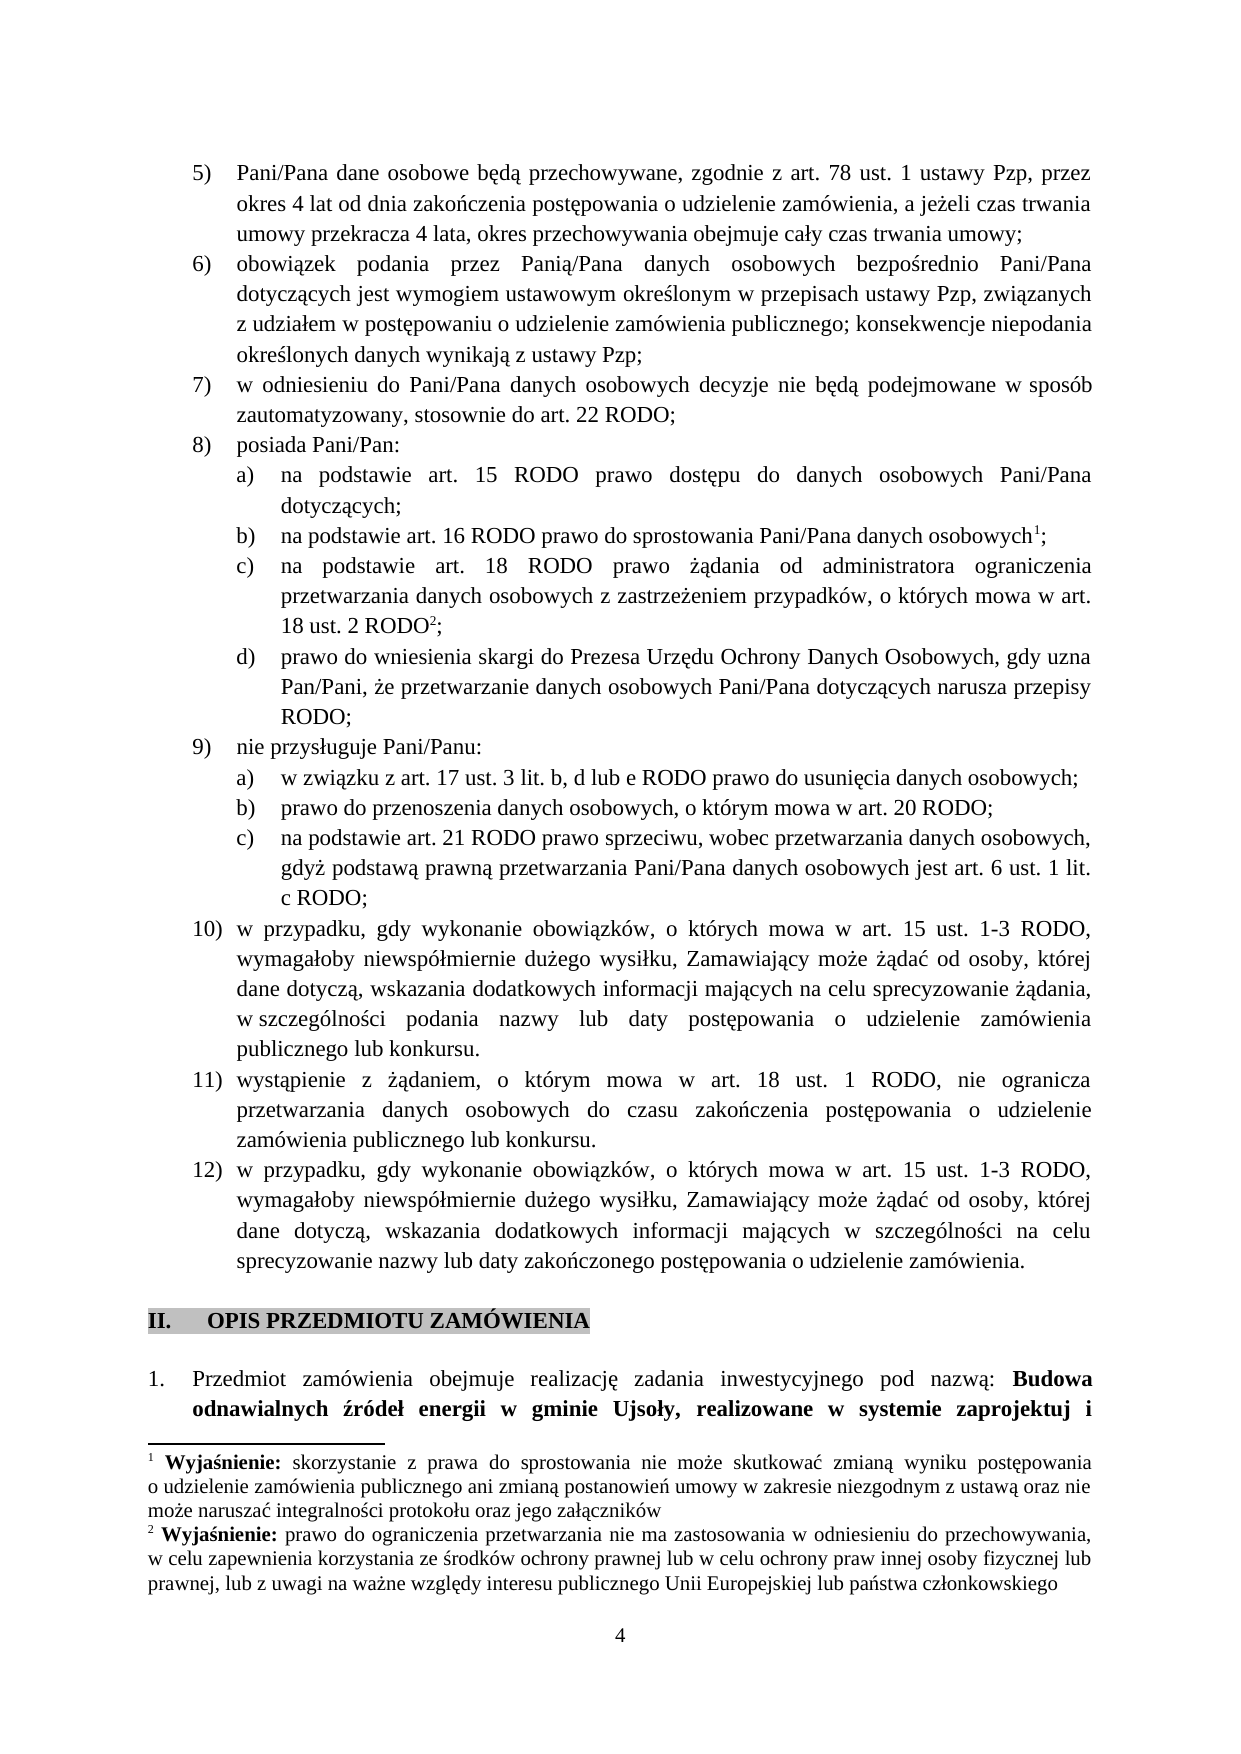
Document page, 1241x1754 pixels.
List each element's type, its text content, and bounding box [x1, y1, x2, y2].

list prawo do przenoszenia danych osobowych, o którym mowa w art. 20 RODO; [236, 794, 1092, 820]
list w związku z art. 17 ust. 3 lit. b, d lub e RODO prawo do usunięcia danych osobowych; [236, 764, 1092, 790]
list posiada Pani/Pan: [192, 431, 1092, 458]
list obowiązek podania przez Panią/Pana danych osobowych bezpośrednio Pani/Pana dotyczących jest wymogiem ustawowym określonym w przepisach ustawy Pzp, związanych z udziałem w postępowaniu o udzielenie zamówienia publicznego; konsekwencje niepodania określonych danych wynikają z ustawy Pzp; [192, 250, 1092, 367]
list prawo do wniesienia skargi do Prezesa Urzędu Ochrony Danych Osobowych, gdy uzna Pan/Pani, że przetwarzanie danych osobowych Pani/Pana dotyczących narusza przepisy RODO; [236, 643, 1092, 729]
list w przypadku, gdy wykonanie obowiązków, o których mowa w art. 15 ust. 1-3 RODO, wymagałoby niewspółmiernie dużego wysiłku, Zamawiający może żądać od osoby, której dane dotyczą, wskazania dodatkowych informacji mających w szczególności na celu sprecyzowanie nazwy lub daty zakończonego postępowania o udzielenie zamówienia. [192, 1156, 1092, 1273]
list Pani/Pana dane osobowe będą przechowywane, zgodnie z art. 78 ust. 1 ustawy Pzp, przez okres 4 lat od dnia zakończenia postępowania o udzielenie zamówienia, a jeżeli czas trwania umowy przekracza 4 lata, okres przechowywania obejmuje cały czas trwania umowy; [192, 159, 1092, 246]
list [148, 1365, 1092, 1422]
list w przypadku, gdy wykonanie obowiązków, o których mowa w art. 15 ust. 1-3 RODO, wymagałoby niewspółmiernie dużego wysiłku, Zamawiający może żądać od osoby, której dane dotyczą, wskazania dodatkowych informacji mających na celu sprecyzowanie żądania, w szczególności podania nazwy lub daty postępowania o udzielenie zamówienia publicznego lub konkursu. [192, 915, 1092, 1062]
list na podstawie art. 15 RODO prawo dostępu do danych osobowych Pani/Pana dotyczących; [236, 462, 1092, 518]
list w odniesieniu do Pani/Pana danych osobowych decyzje nie będą podejmowane w sposób zautomatyzowany, stosownie do art. 22 RODO; [192, 371, 1092, 427]
subtitle OPIS PRZEDMIOTU ZAMÓWIENIA [148, 1307, 1092, 1334]
list nie przysługuje Pani/Panu: [192, 733, 1092, 760]
list na podstawie art. 21 RODO prawo sprzeciwu, wobec przetwarzania danych osobowych, gdyż podstawą prawną przetwarzania Pani/Pana danych osobowych jest art. 6 ust. 1 lit. c RODO; [236, 824, 1092, 911]
list na podstawie art. 16 RODO prawo do sprostowania Pani/Pana danych osobowych; [236, 522, 1092, 548]
list wystąpienie z żądaniem, o którym mowa w art. 18 ust. 1 RODO, nie ogranicza przetwarzania danych osobowych do czasu zakończenia postępowania o udzielenie zamówienia publicznego lub konkursu. [192, 1066, 1092, 1152]
list na podstawie art. 18 RODO prawo żądania od administratora ograniczenia przetwarzania danych osobowych z zastrzeżeniem przypadków, o których mowa w art. 18 ust. 2 RODO; [236, 552, 1092, 639]
